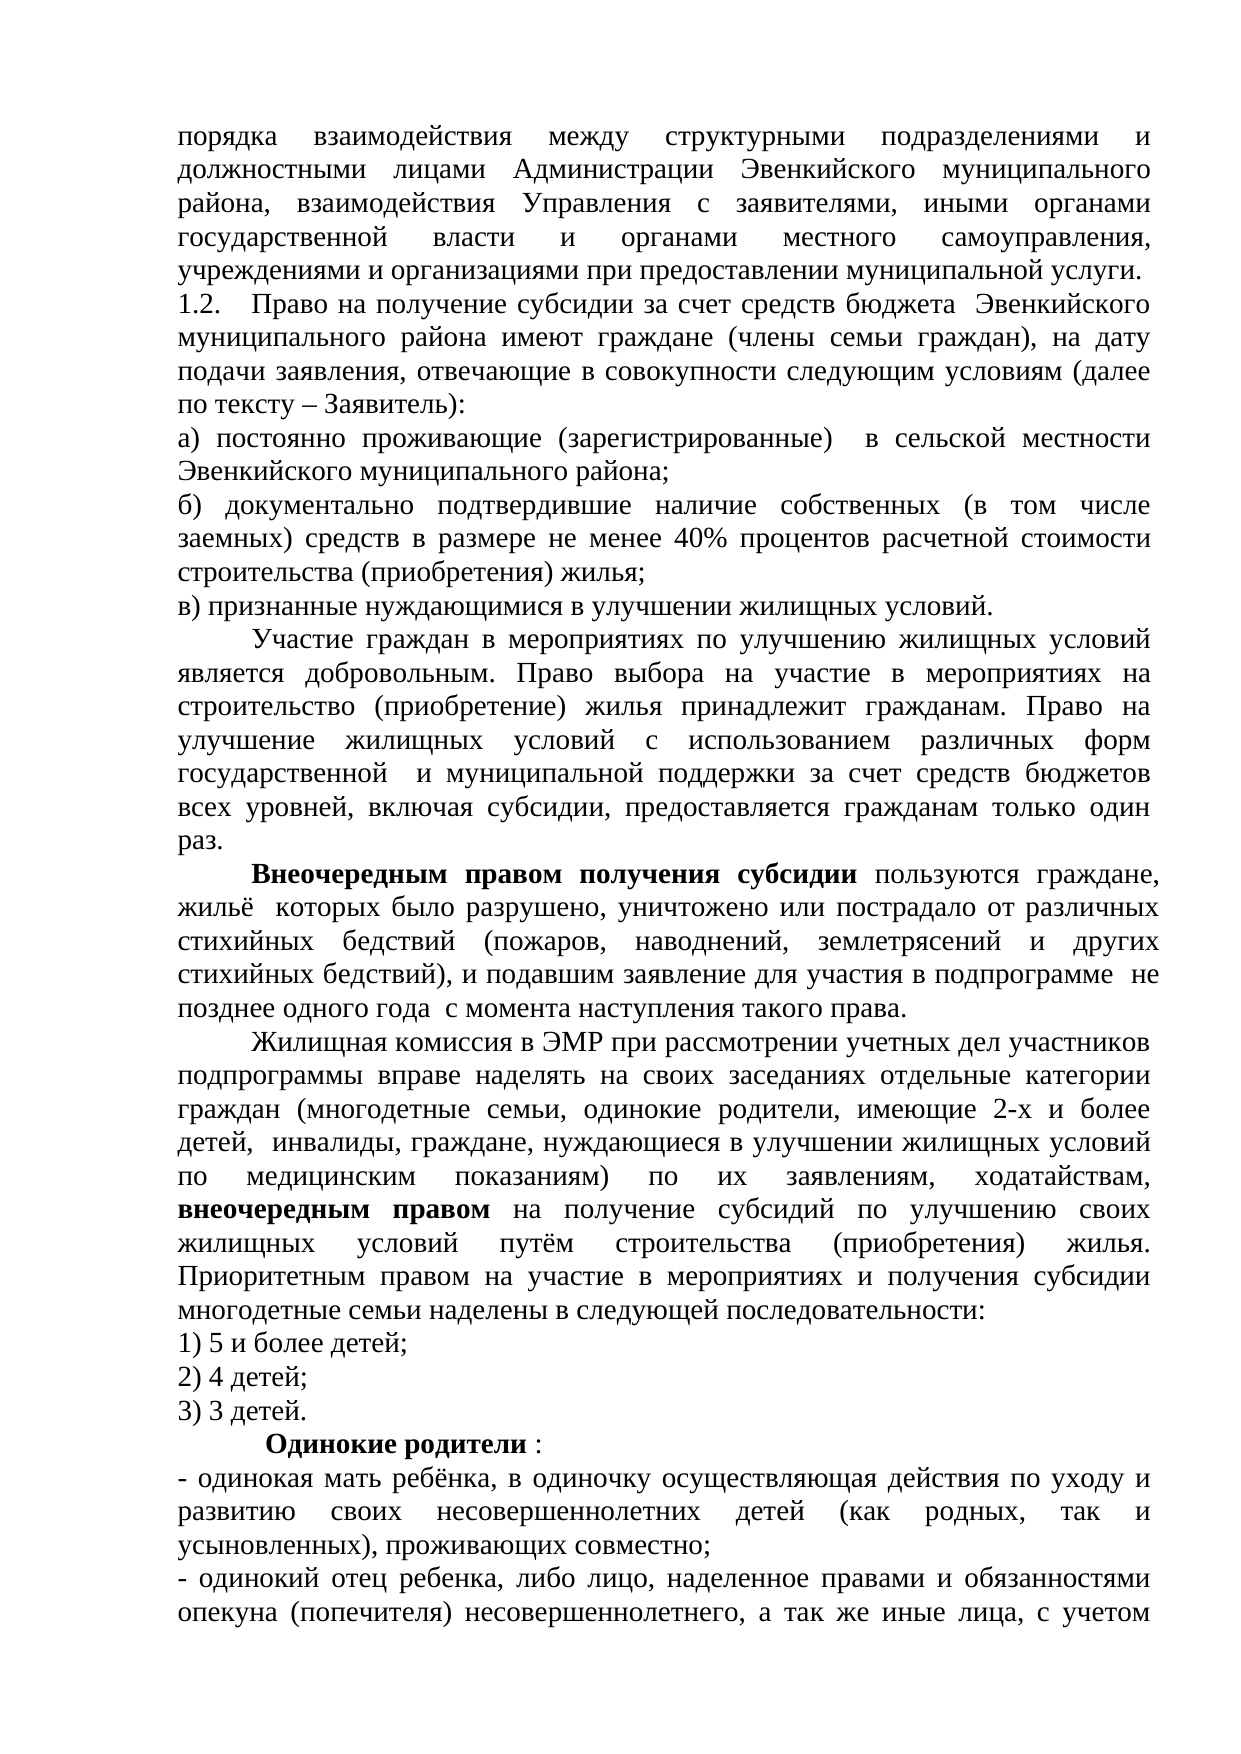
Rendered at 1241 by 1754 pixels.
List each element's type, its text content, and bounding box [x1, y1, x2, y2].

text а) постоянно проживающие (зарегистрированные) в сельской местности Эвенкийского муниципального района; [177, 420, 1152, 487]
text 2) 4 детей; [177, 1359, 1152, 1393]
text Участие граждан в мероприятиях по улучшению жилищных условий является добровольным. Право выбора на участие в мероприятиях на строительство (приобретение) жилья принадлежит гражданам. Право на улучшение жилищных условий с использованием различных форм государственной и муниципальной поддержки за счет средств бюджетов всех уровней, включая субсидии, предоставляется гражданам только один раз. [177, 621, 1152, 856]
text 3) 3 детей. [177, 1393, 1152, 1426]
text - одинокая мать ребёнка, в одиночку осуществляющая действия по уходу и развитию своих несовершеннолетних детей (как родных, так и усыновленных), проживающих совместно; [177, 1460, 1152, 1560]
text б) документально подтвердившие наличие собственных (в том числе заемных) средств в размере не менее 40% процентов расчетной стоимости строительства (приобретения) жилья; [177, 487, 1152, 588]
text Внеочередным правом получения субсидии пользуются граждане, жильё которых было разрушено, уничтожено или пострадало от различных стихийных бедствий (пожаров, наводнений, землетрясений и других стихийных бедствий), и подавшим заявление для участия в подпрограмме не позднее одного года с момента наступления такого права. [177, 856, 1160, 1024]
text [177, 1560, 1152, 1627]
text 1) 5 и более детей; [177, 1326, 1152, 1359]
text Одинокие родители : [177, 1426, 1152, 1460]
text в) признанные нуждающимися в улучшении жилищных условий. [177, 588, 1152, 621]
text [177, 118, 1152, 286]
text 1.2. Право на получение субсидии за счет средств бюджета Эвенкийского муниципального района имеют граждане (члены семьи граждан), на дату подачи заявления, отвечающие в совокупности следующим условиям (далее по тексту – Заявитель): [177, 286, 1152, 420]
text Жилищная комиссия в ЭМР при рассмотрении учетных дел участников подпрограммы вправе наделять на своих заседаниях отдельные категории граждан (многодетные семьи, одинокие родители, имеющие 2-х и более детей, инвалиды, граждане, нуждающиеся в улучшении жилищных условий по медицинским показаниям) по их заявлениям, ходатайствам, внеочередным правом на получение субсидий по улучшению своих жилищных условий путём строительства (приобретения) жилья. Приоритетным правом на участие в мероприятиях и получения субсидии многодетные семьи наделены в следующей последовательности: [177, 1024, 1152, 1326]
